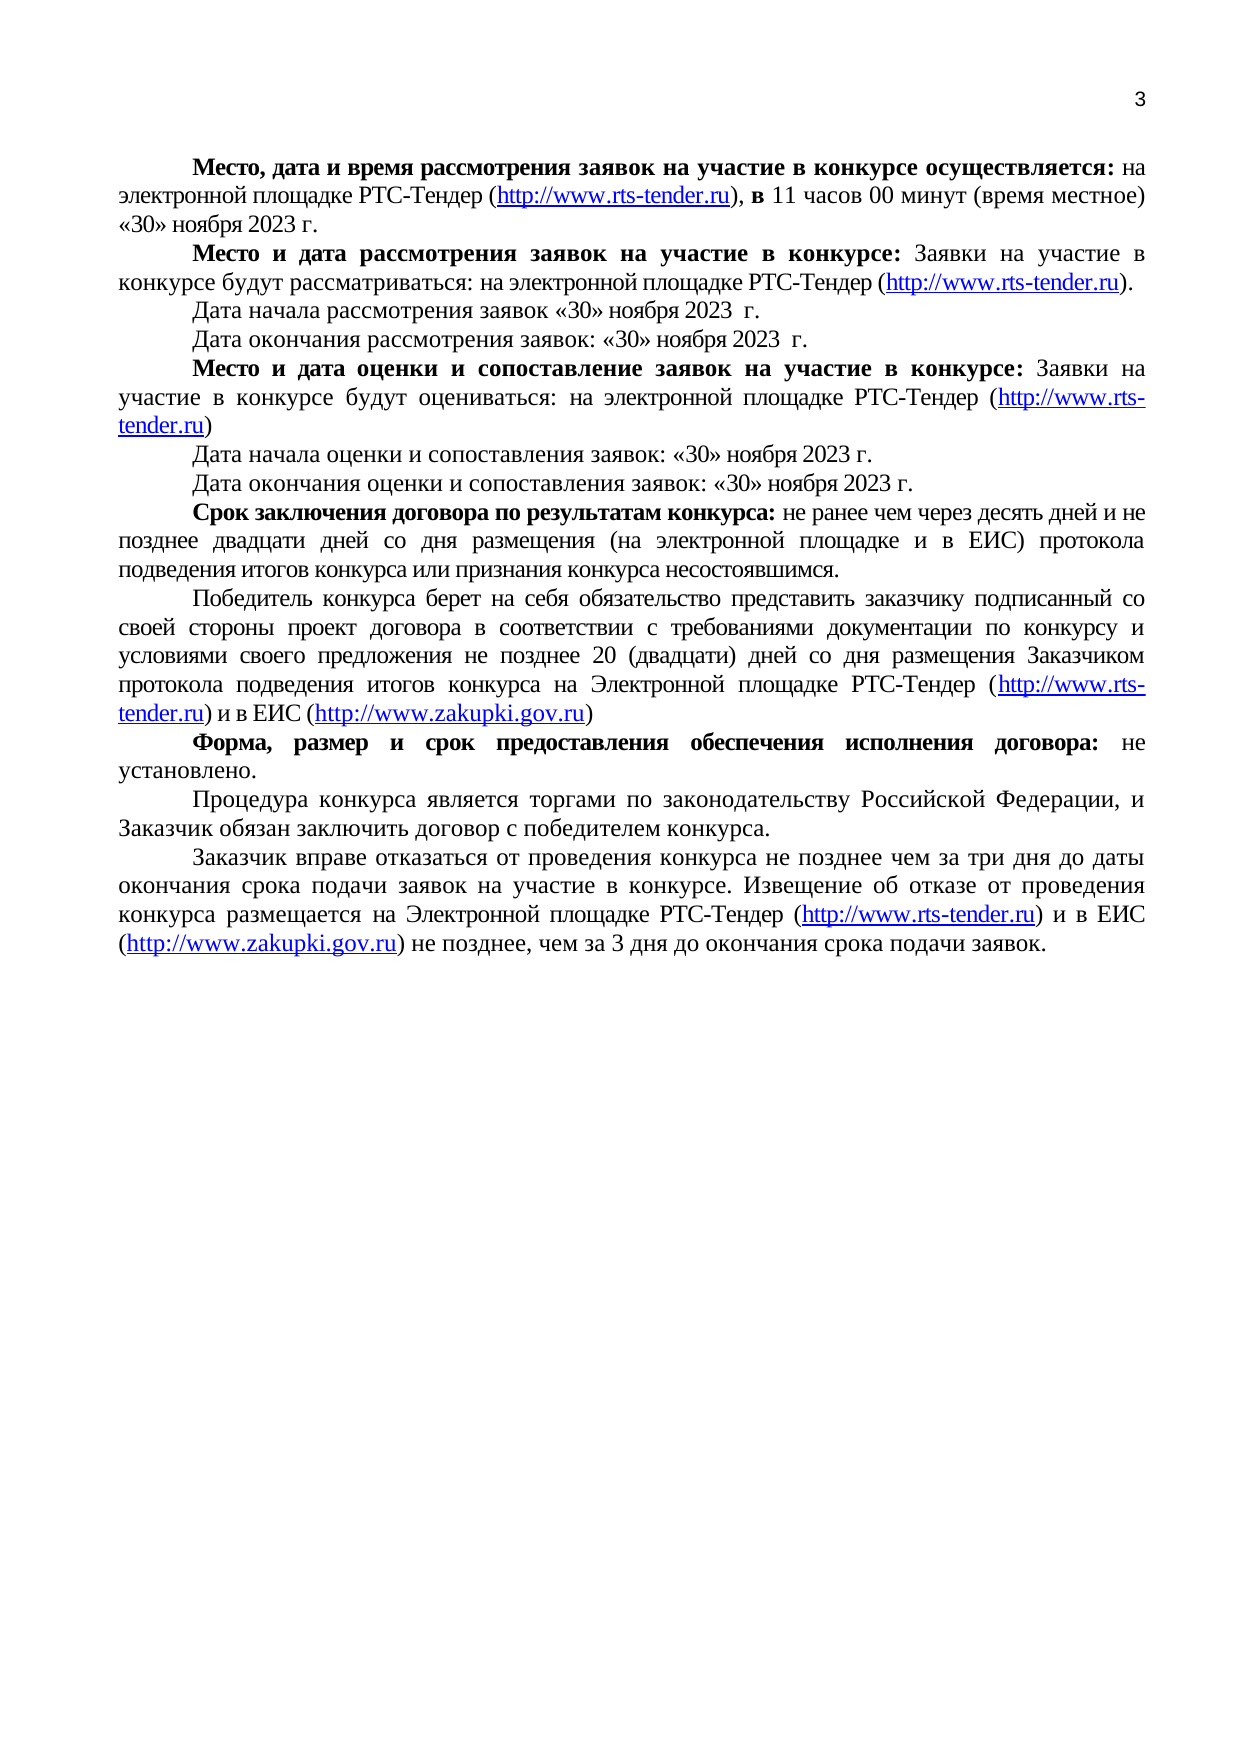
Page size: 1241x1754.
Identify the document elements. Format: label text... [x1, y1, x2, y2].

text Место и дата рассмотрения заявок на участие в конкурсе: Заявки на участие в конкурсе будут рассматриваться: на электронной площадке РТС-Тендер (http://www.rts-tender.ru). [118, 238, 1146, 295]
text Место и дата оценки и сопоставление заявок на участие в конкурсе: Заявки на участие в конкурсе будут оцениваться: на электронной площадке РТС-Тендер (http://www.rts-tender.ru) [118, 353, 1146, 439]
text Срок заключения договора по результатам конкурса: не ранее чем через десять дней и не позднее двадцати дней со дня размещения (на электронной площадке и в ЕИС) протокола подведения итогов конкурса или признания конкурса несостоявшимся. [118, 497, 1146, 583]
text Дата начала оценки и сопоставления заявок: «30» ноября 2023 г. [118, 439, 1146, 468]
text Дата окончания оценки и сопоставления заявок: «30» ноября 2023 г. [118, 468, 1146, 497]
text Заказчик вправе отказаться от проведения конкурса не позднее чем за три дня до даты окончания срока подачи заявок на участие в конкурсе. Извещение об отказе от проведения конкурса размещается на Электронной площадке РТС-Тендер (http://www.rts-tender.ru) и в ЕИС (http://www.zakupki.gov.ru) не позднее, чем за 3 дня до окончания срока подачи заявок. [118, 842, 1146, 957]
text Процедура конкурса является торгами по законодательству Российской Федерации, и Заказчик обязан заключить договор с победителем конкурса. [118, 784, 1146, 842]
text Дата начала рассмотрения заявок «30» ноября 2023 г. [118, 295, 1146, 324]
text Форма, размер и срок предоставления обеспечения исполнения договора: не установлено. [118, 727, 1146, 784]
text Место, дата и время рассмотрения заявок на участие в конкурсе осуществляется: на электронной площадке РТС-Тендер (http://www.rts-tender.ru), в 11 часов 00 минут (время местное) «30» ноября 2023 г. [118, 152, 1146, 238]
text Победитель конкурса берет на себя обязательство представить заказчику подписанный со своей стороны проект договора в соответствии с требованиями документации по конкурсу и условиями своего предложения не позднее 20 (двадцати) дней со дня размещения Заказчиком протокола подведения итогов конкурса на Электронной площадке РТС-Тендер (http://www.rts-tender.ru) и в ЕИС (http://www.zakupki.gov.ru) [118, 583, 1146, 727]
text Дата окончания рассмотрения заявок: «30» ноября 2023 г. [118, 324, 1146, 353]
